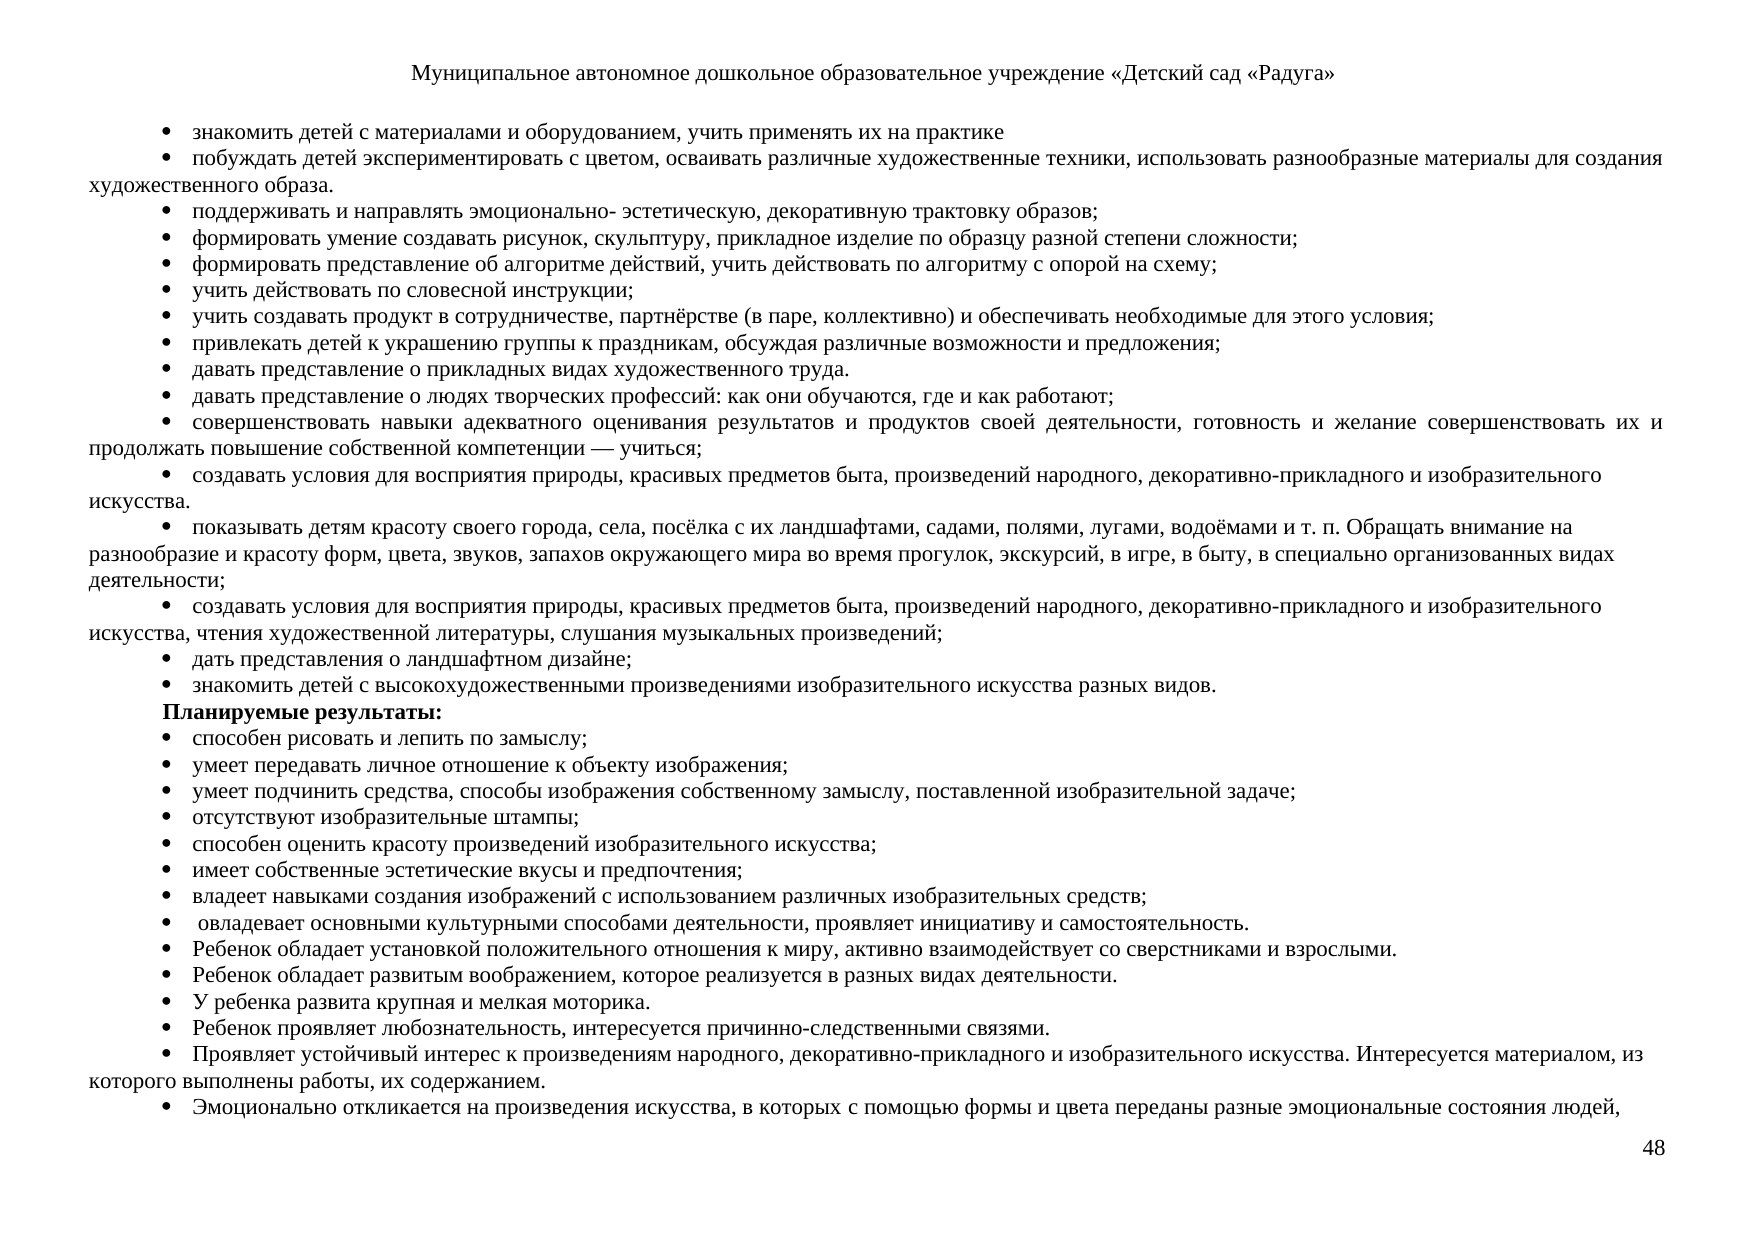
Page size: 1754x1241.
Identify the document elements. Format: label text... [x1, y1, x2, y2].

list Проявляет устойчивый интерес к произведениям народного, декоративно-прикладного и изобразительного искусства. Интересуется материалом, из которого выполнены работы, их содержанием. [89, 1041, 1665, 1093]
list умеет подчинить средства, способы изображения собственному замыслу, поставленной изобразительной задаче; [89, 777, 1665, 803]
list учить действовать по словесной инструкции; [89, 276, 1665, 303]
list формировать умение создавать рисунок, скульптуру, прикладное изделие по образцу разной степени сложности; [89, 223, 1665, 250]
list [89, 1093, 1665, 1119]
list поддерживать и направлять эмоционально- эстетическую, декоративную трактовку образов; [89, 197, 1665, 223]
list совершенствовать навыки адекватного оценивания результатов и продуктов своей деятельности, готовность и желание совершенствовать их и продолжать повышение собственной компетенции — учиться; [89, 408, 1665, 461]
list владеет навыками создания изображений с использованием различных изобразительных средств; [89, 882, 1665, 909]
list Ребенок обладает развитым воображением, которое реализуется в разных видах деятельности. [89, 961, 1665, 988]
list создавать условия для восприятия природы, красивых предметов быта, произведений народного, декоративно-прикладного и изобразительного искусства, чтения художественной литературы, слушания музыкальных произведений; [89, 592, 1665, 645]
list привлекать детей к украшению группы к праздникам, обсуждая различные возможности и предложения; [89, 329, 1665, 355]
list знакомить детей с материалами и оборудованием, учить применять их на практике [89, 118, 1665, 144]
list отсутствуют изобразительные штампы; [89, 803, 1665, 830]
list способен рисовать и лепить по замыслу; [89, 724, 1665, 751]
list Ребенок проявляет любознательность, интересуется причинно-следственными связями. [89, 1014, 1665, 1041]
list имеет собственные эстетические вкусы и предпочтения; [89, 856, 1665, 882]
list показывать детям красоту своего города, села, посёлка с их ландшафтами, садами, полями, лугами, водоёмами и т. п. Обращать внимание на разнообразие и красоту форм, цвета, звуков, запахов окружающего мира во время прогулок, экскурсий, в игре, в быту, в специально организованных видах деятельности; [89, 513, 1665, 592]
list овладевает основными культурными способами деятельности, проявляет инициативу и самостоятельность. [89, 909, 1665, 935]
list дать представления о ландшафтном дизайне; [89, 645, 1665, 672]
list создавать условия для восприятия природы, красивых предметов быта, произведений народного, декоративно-прикладного и изобразительного искусства. [89, 461, 1665, 513]
list знакомить детей с высокохудожественными произведениями изобразительного искусства разных видов. [89, 672, 1665, 698]
list У ребенка развита крупная и мелкая моторика. [89, 988, 1665, 1014]
text Планируемые результаты: [89, 698, 1665, 724]
list учить создавать продукт в сотрудничестве, партнёрстве (в паре, коллективно) и обеспечивать необходимые для этого условия; [89, 303, 1665, 329]
list умеет передавать личное отношение к объекту изображения; [89, 751, 1665, 777]
list формировать представление об алгоритме действий, учить действовать по алгоритму с опорой на схему; [89, 250, 1665, 276]
list способен оценить красоту произведений изобразительного искусства; [89, 830, 1665, 856]
list побуждать детей экспериментировать с цветом, осваивать различные художественные техники, использовать разнообразные материалы для создания художественного образа. [89, 144, 1665, 197]
list давать представление о людях творческих профессий: как они обучаются, где и как работают; [89, 382, 1665, 408]
list давать представление о прикладных видах художественного труда. [89, 355, 1665, 382]
list Ребенок обладает установкой положительного отношения к миру, активно взаимодействует со сверстниками и взрослыми. [89, 935, 1665, 961]
